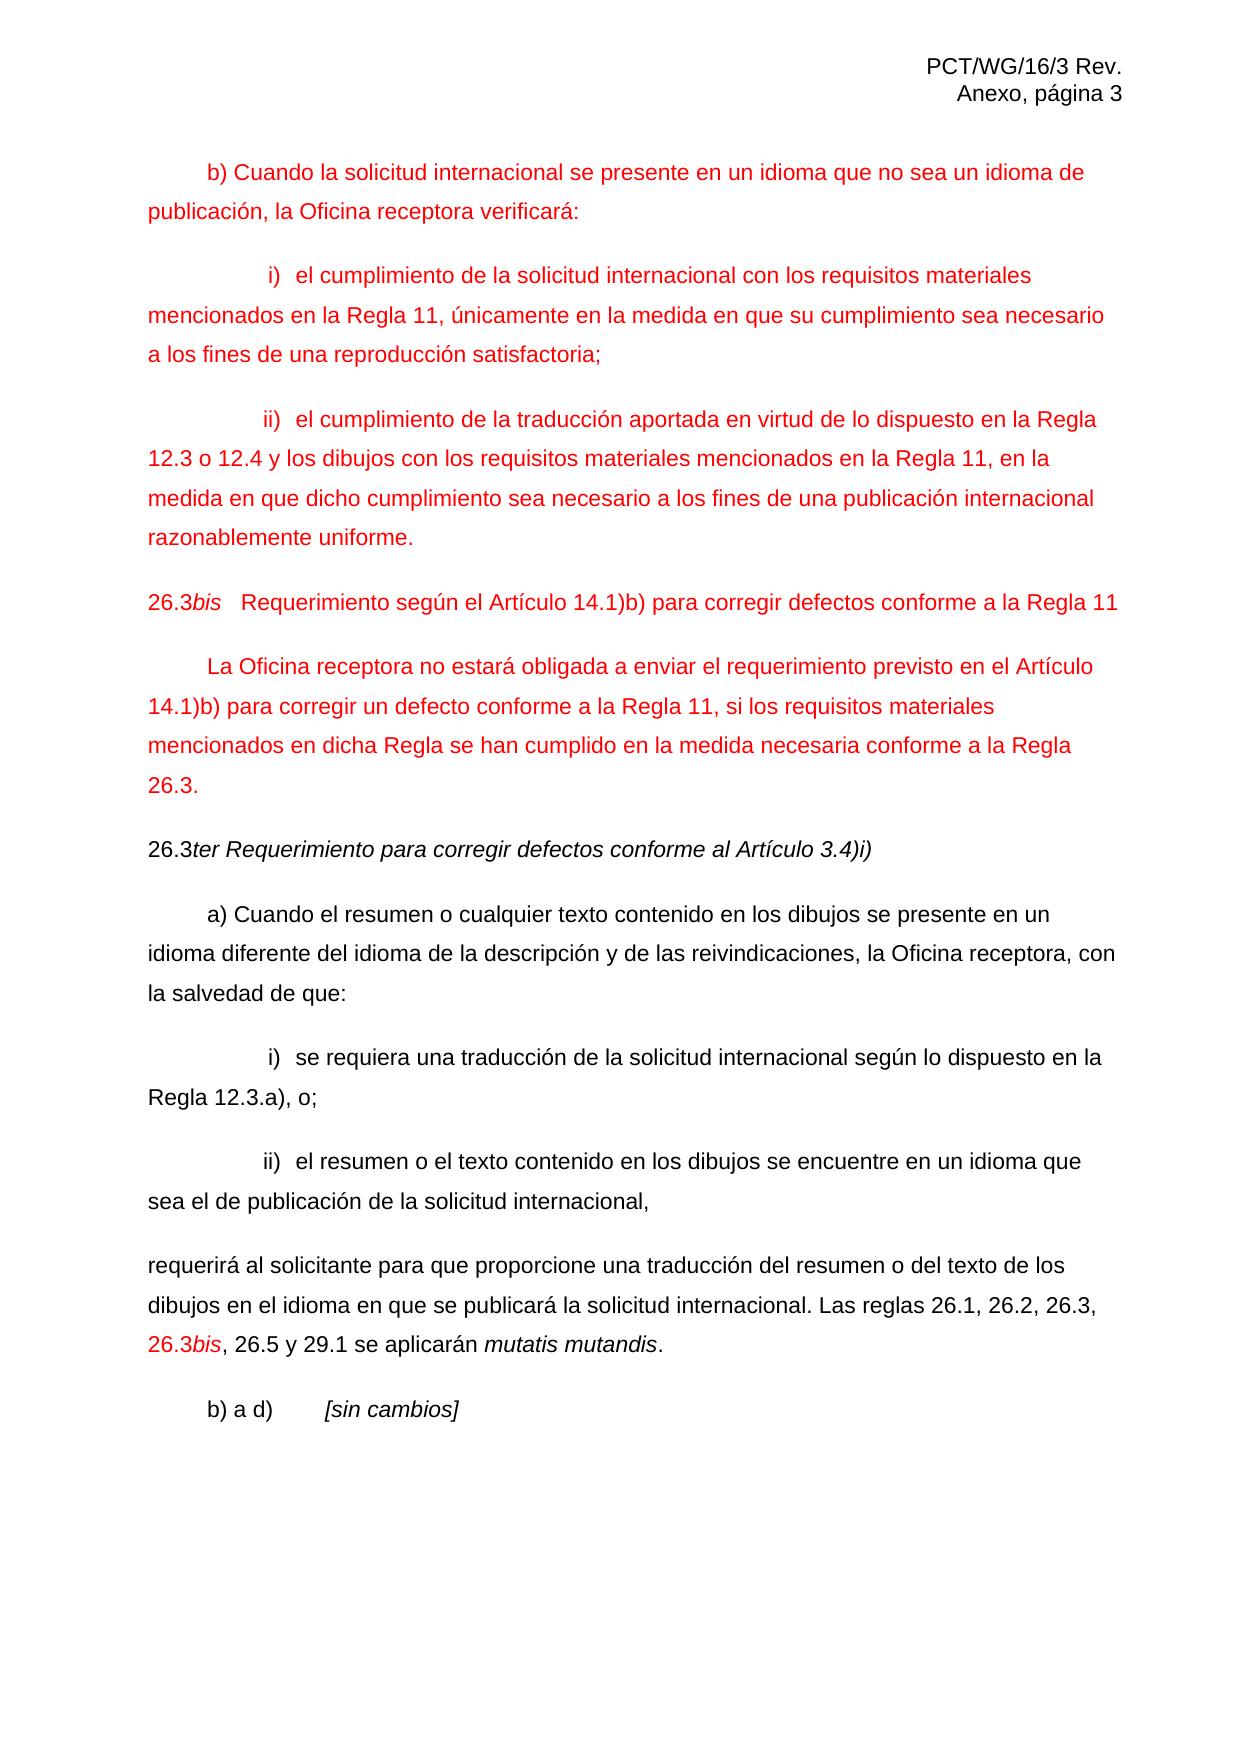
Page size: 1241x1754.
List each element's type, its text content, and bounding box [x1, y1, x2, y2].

text requerirá al solicitante para que proporcione una traducción del resumen o del texto de los dibujos en el idioma en que se publicará la solicitud internacional. Las reglas 26.1, 26.2, 26.3, 26.3bis, 26.5 y 29.1 se aplicarán mutatis mutandis. [148, 1252, 1122, 1357]
text La Oficina receptora no estará obligada a enviar el requerimiento previsto en el Artículo 14.1)b) para corregir un defecto conforme a la Regla 11, si los requisitos materiales mencionados en dicha Regla se han cumplido en la medida necesaria conforme a la Regla 26.3. [148, 653, 1122, 798]
text ii) el cumplimiento de la traducción aportada en virtud de lo dispuesto en la Regla 12.3 o 12.4 y los dibujos con los requisitos materiales mencionados en la Regla 11, en la medida en que dicho cumplimiento sea necesario a los fines de una publicación internacional razonablemente uniforme. [148, 406, 1122, 551]
text 26.3ter Requerimiento para corregir defectos conforme al Artículo 3.4)i) [148, 836, 1122, 863]
text i) el cumplimiento de la solicitud internacional con los requisitos materiales mencionados en la Regla 11, únicamente en la medida en que su cumplimiento sea necesario a los fines de una reproducción satisfactoria; [148, 262, 1122, 368]
text b) Cuando la solicitud internacional se presente en un idioma que no sea un idioma de publicación, la Oficina receptora verificará: [148, 158, 1122, 224]
text i) se requiera una traducción de la solicitud internacional según lo dispuesto en la Regla 12.3.a), o; [148, 1044, 1122, 1110]
text a) Cuando el resumen o cualquier texto contenido en los dibujos se presente en un idioma diferente del idioma de la descripción y de las reivindicaciones, la Oficina receptora, con la salvedad de que: [148, 901, 1122, 1006]
text 26.3bis Requerimiento según el Artículo 14.1)b) para corregir defectos conforme a la Regla 11 [148, 589, 1122, 615]
text ii) el resumen o el texto contenido en los dibujos se encuentre en un idioma que sea el de publicación de la solicitud internacional, [148, 1148, 1122, 1214]
text b) a d) [sin cambios] [148, 1396, 1122, 1422]
